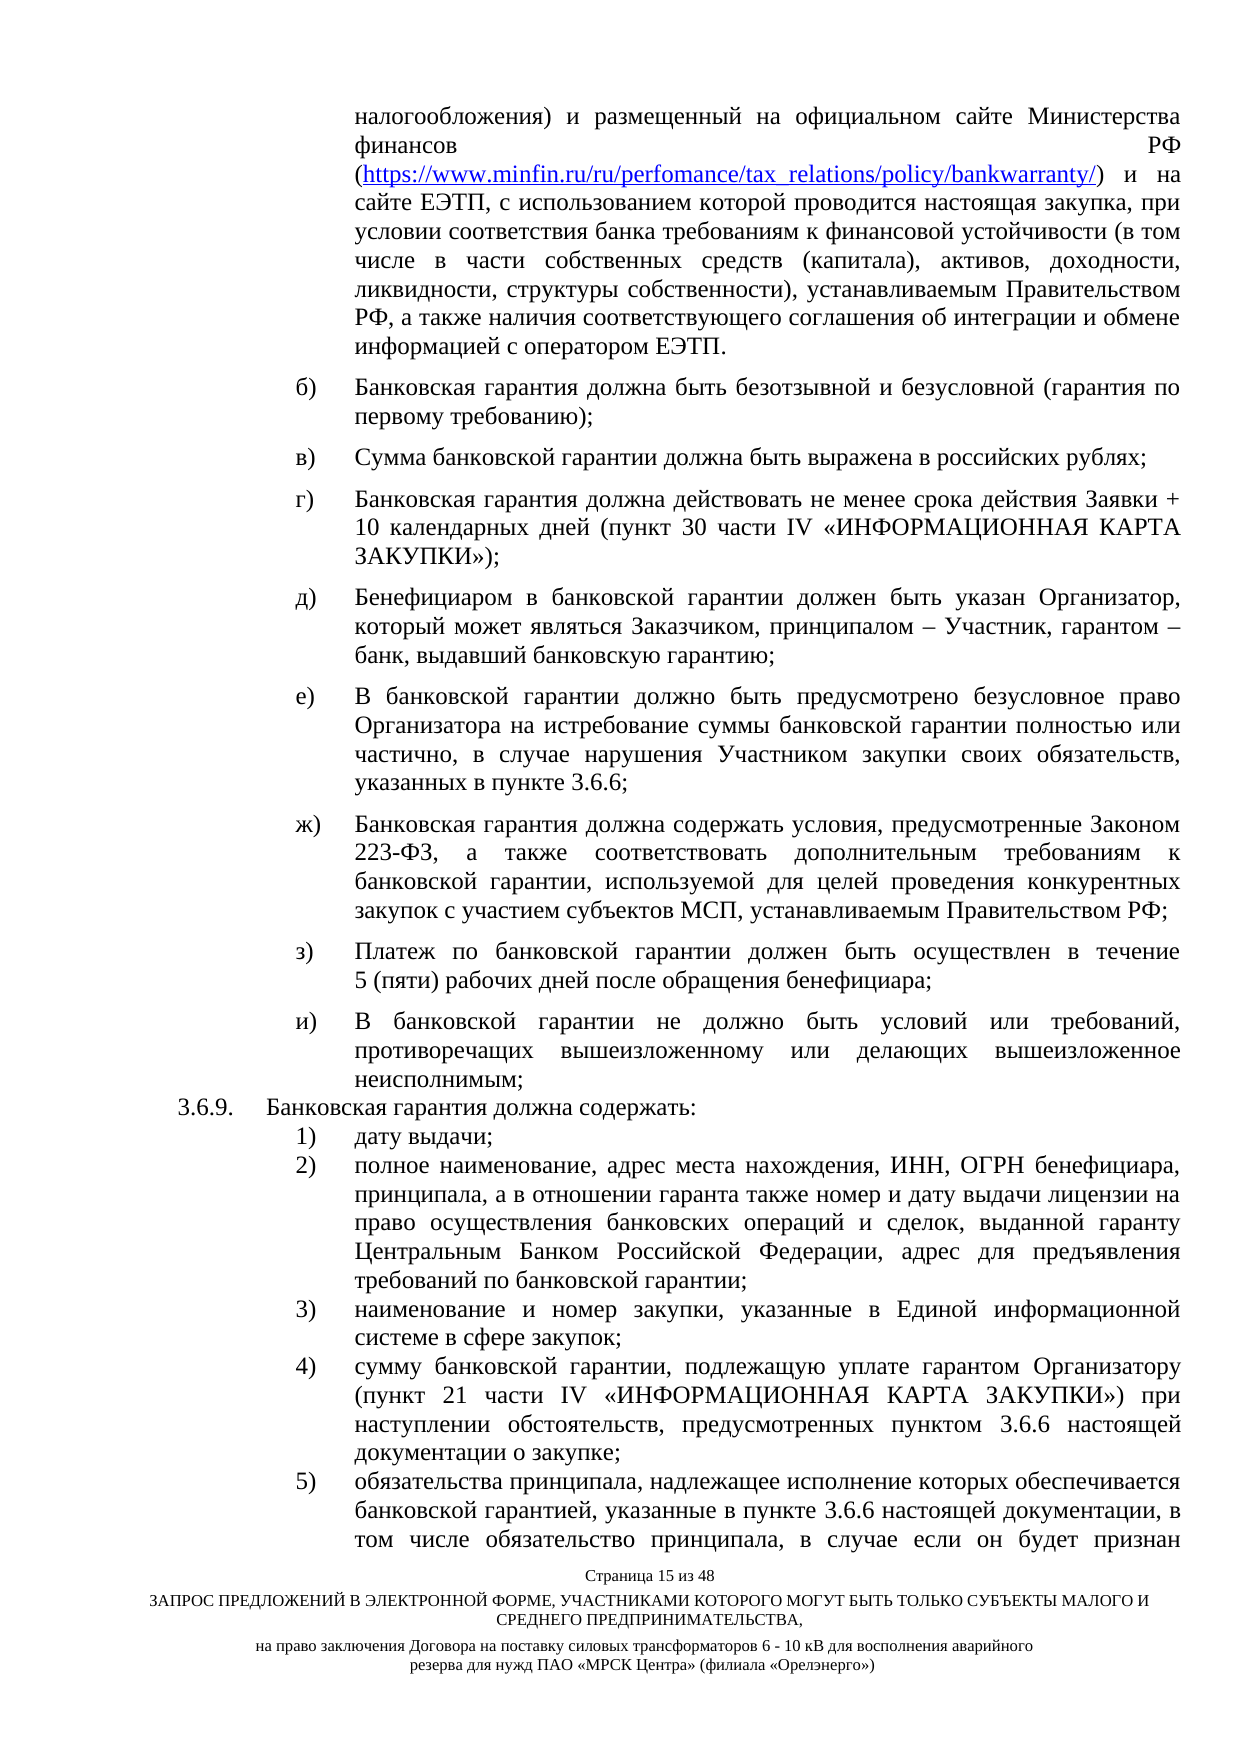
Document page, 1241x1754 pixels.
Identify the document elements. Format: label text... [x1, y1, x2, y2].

list Сумма банковской гарантии должна быть выражена в российских рублях; [295, 442, 1181, 471]
list полное наименование, адрес места нахождения, ИНН, ОГРН бенефициара, принципала, а в отношении гаранта также номер и дату выдачи лицензии на право осуществления банковских операций и сделок, выданной гаранту Центральным Банком Российской Федерации, адрес для предъявления требований по банковской гарантии; [295, 1150, 1181, 1294]
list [295, 101, 1181, 360]
list В банковской гарантии не должно быть условий или требований, противоречащих вышеизложенному или делающих вышеизложенное неисполнимым; [295, 1006, 1181, 1092]
list наименование и номер закупки, указанные в Единой информационной системе в сфере закупок; [295, 1294, 1181, 1351]
list В банковской гарантии должно быть предусмотрено безусловное право Организатора на истребование суммы банковской гарантии полностью или частично, в случае нарушения Участником закупки своих обязательств, указанных в пункте 3.6.6; [295, 681, 1181, 796]
list Банковская гарантия должна действовать не менее срока действия Заявки + 10 календарных дней (пункт 30 части IV «ИНФОРМАЦИОННАЯ КАРТА ЗАКУПКИ»); [295, 484, 1181, 570]
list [295, 1466, 1181, 1552]
list Банковская гарантия должна быть безотзывной и безусловной (гарантия по первому требованию); [295, 372, 1181, 430]
subtitle Банковская гарантия должна содержать: [118, 1092, 1181, 1121]
list Банковская гарантия должна содержать условия, предусмотренные Законом 223-ФЗ, а также соответствовать дополнительным требованиям к банковской гарантии, используемой для целей проведения конкурентных закупок с участием субъектов МСП, устанавливаемым Правительством РФ; [295, 809, 1181, 924]
list Бенефициаром в банковской гарантии должен быть указан Организатор, который может являться Заказчиком, принципалом – Участник, гарантом – банк, выдавший банковскую гарантию; [295, 582, 1181, 669]
list Платеж по банковской гарантии должен быть осуществлен в течение 5 (пяти) рабочих дней после обращения бенефициара; [295, 936, 1181, 994]
list дату выдачи; [295, 1121, 1181, 1150]
list сумму банковской гарантии, подлежащую уплате гарантом Организатору (пункт 21 части IV «ИНФОРМАЦИОННАЯ КАРТА ЗАКУПКИ») при наступлении обстоятельств, предусмотренных пунктом 3.6.6 настоящей документации о закупке; [295, 1351, 1181, 1466]
